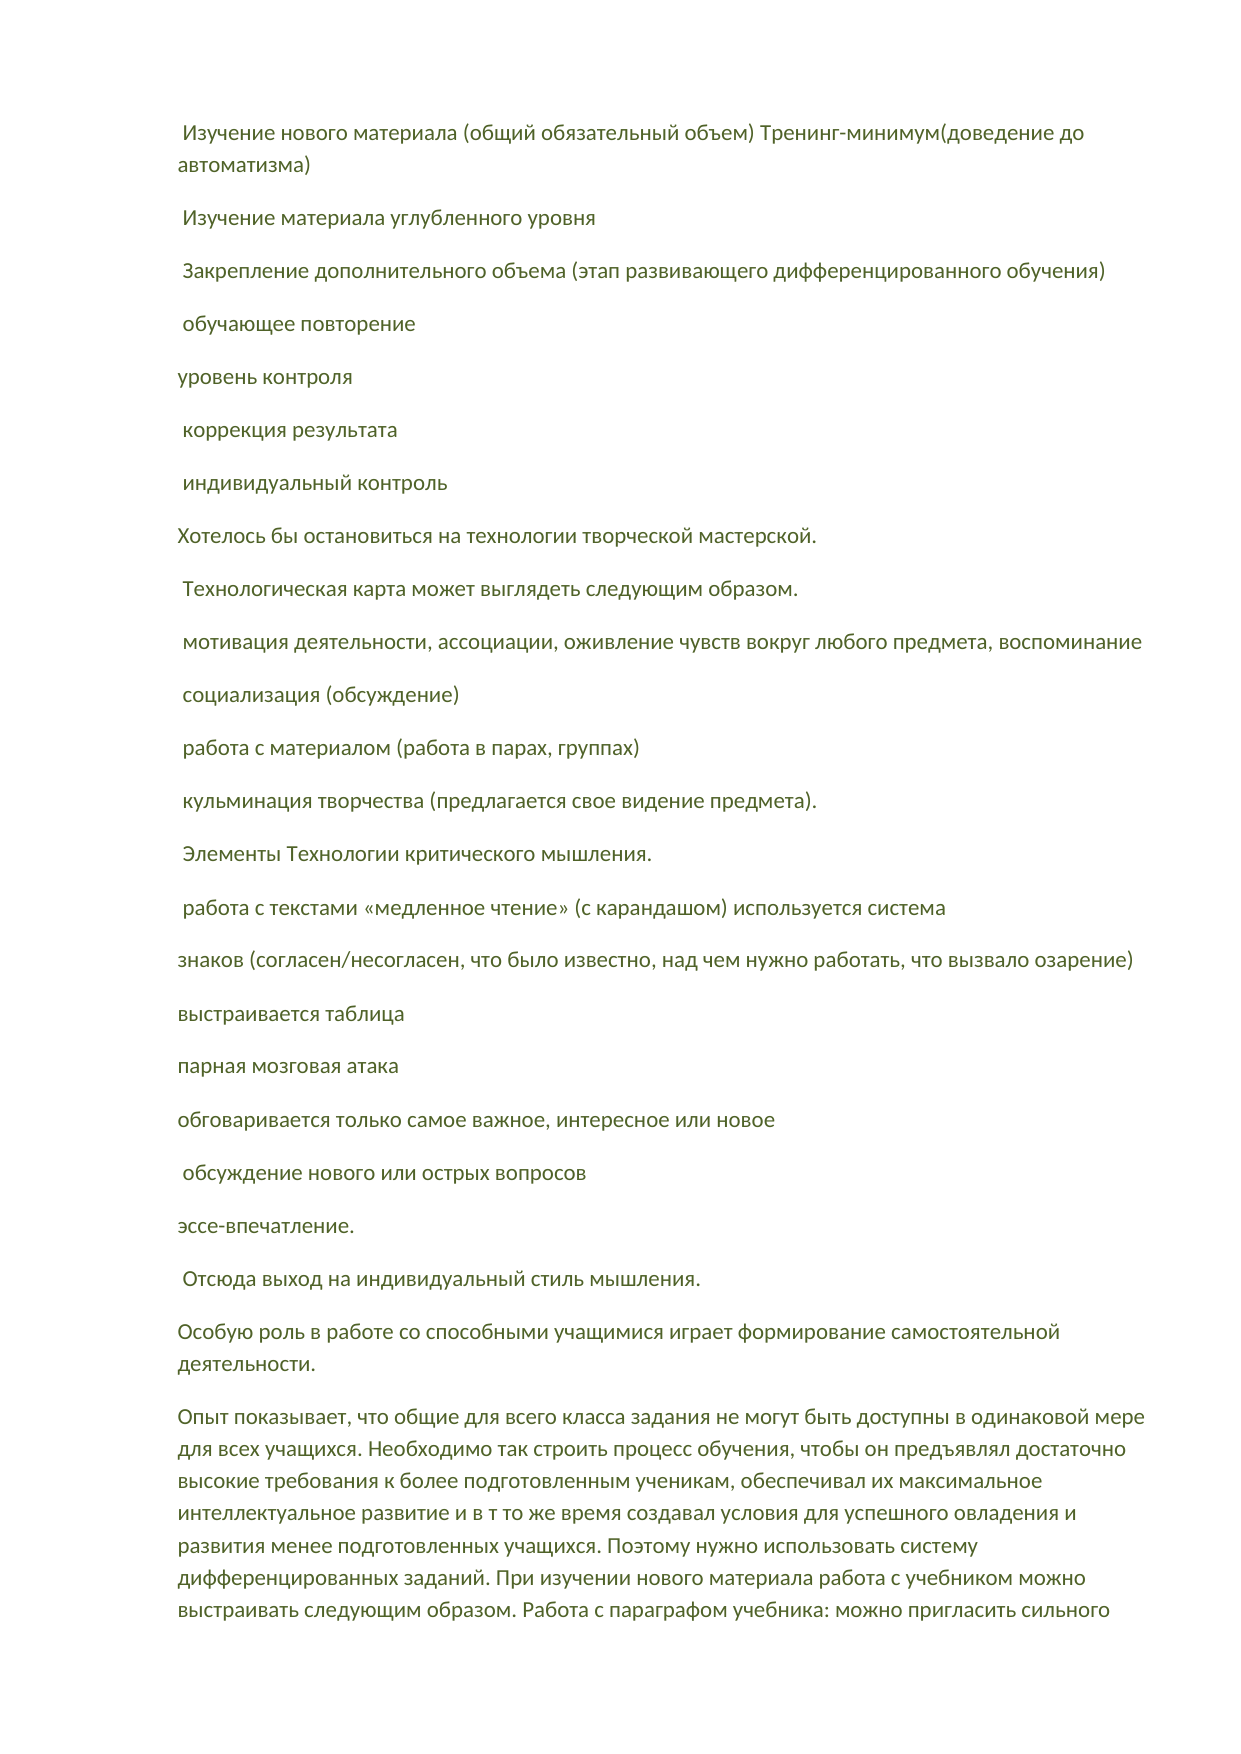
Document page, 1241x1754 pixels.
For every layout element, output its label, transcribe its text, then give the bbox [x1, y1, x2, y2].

text обсуждение нового или острых вопросов [177, 1158, 1152, 1186]
text Хотелось бы остановиться на технологии творческой мастерской. [177, 521, 1152, 549]
text эссе-впечатление. [177, 1211, 1152, 1239]
text уровень контроля [177, 362, 1152, 390]
text Элементы Технологии критического мышления. [177, 839, 1152, 868]
text Технологическая карта может выглядеть следующим образом. [177, 574, 1152, 602]
text социализация (обсуждение) [177, 681, 1152, 708]
text знаков (согласен/несогласен, что было известно, над чем нужно работать, что вызвало озарение) [177, 946, 1152, 974]
text Изучение материала углубленного уровня [177, 203, 1152, 231]
text обговаривается только самое важное, интересное или новое [177, 1105, 1152, 1133]
text работа с материалом (работа в парах, группах) [177, 733, 1152, 762]
text кульминация творчества (предлагается свое видение предмета). [177, 787, 1152, 814]
text обучающее повторение [177, 309, 1152, 337]
text Отсюда выход на индивидуальный стиль мышления. [177, 1264, 1152, 1292]
text индивидуальный контроль [177, 468, 1152, 496]
text Особую роль в работе со способными учащимися играет формирование самостоятельной деятельности. [177, 1317, 1152, 1377]
text мотивация деятельности, ассоциации, оживление чувств вокруг любого предмета, воспоминание [177, 627, 1152, 656]
text выстраивается таблица [177, 999, 1152, 1027]
text Закрепление дополнительного объема (этап развивающего дифференцированного обучения) [177, 256, 1152, 284]
text Опыт показывает, что общие для всего класса задания не могут быть доступны в одинаковой мере для всех учащихся. Необходимо так строить процесс обучения, чтобы он предъявлял достаточно высокие требования к более подготовленным ученикам, обеспечивал их максимальное интеллектуальное развитие и в т то же время создавал условия для успешного овладения и развития менее подготовленных учащихся. Поэтому нужно использовать систему дифференцированных заданий. При изучении нового материала работа с учебником можно выстраивать следующим образом. Работа с параграфом учебника: можно пригласить сильного [177, 1402, 1152, 1623]
text работа с текстами «медленное чтение» (с карандашом) используется система [177, 893, 1152, 921]
text Изучение нового материала (общий обязательный объем) Тренинг-минимум(доведение до автоматизма) [177, 118, 1152, 178]
text коррекция результата [177, 415, 1152, 443]
text парная мозговая атака [177, 1052, 1152, 1080]
